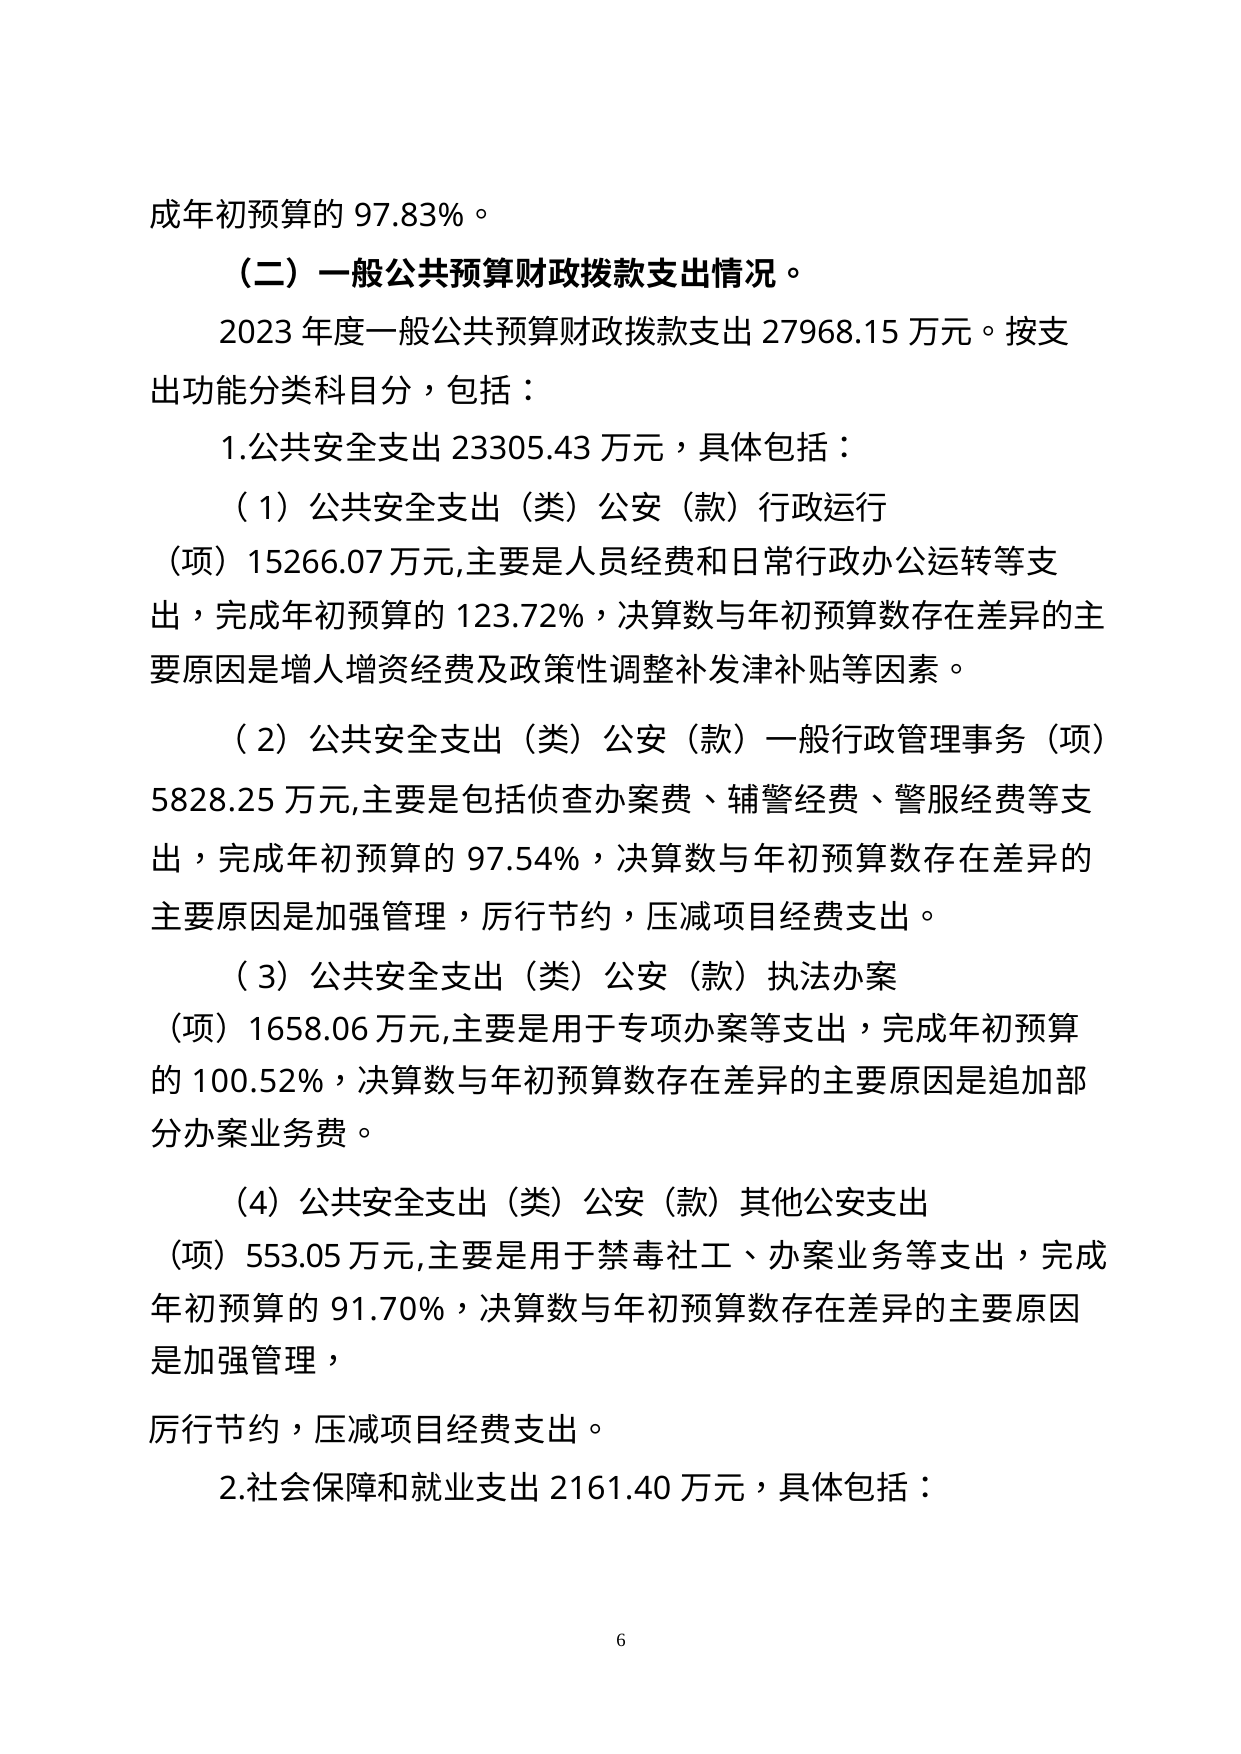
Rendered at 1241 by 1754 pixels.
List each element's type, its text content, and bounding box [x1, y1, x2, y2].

text （4）公共安全支出（类）公安（款）其他公安支出（项）553.05万元,主要是用于禁毒社工、办案业务等支出，完成年初预算的 91.70%，决算数与年初预算数存在差异的主要原因是加强管理， [150, 1180, 1109, 1382]
text （ 1）公共安全支出（类）公安（款）行政运行（项）15266.07万元,主要是人员经费和日常行政办公运转等支出，完成年初预算的 123.72%，决算数与年初预算数存在差异的主要原因是增人增资经费及政策性调整补发津补贴等因素。 [149, 485, 1109, 691]
text 5828.25 万元,主要是包括侦查办案费、辅警经费、警服经费等支出，完成年初预算的 97.54%，决算数与年初预算数存在差异的主要原因是加强管理，厉行节约，压减项目经费支出。 [150, 777, 1093, 938]
text （ 3）公共安全支出（类）公安（款）执法办案（项）1658.06万元,主要是用于专项办案等支出，完成年初预算的 100.52%，决算数与年初预算数存在差异的主要原因是追加部分办案业务费。 [150, 953, 1109, 1154]
text 2.社会保障和就业支出 2161.40 万元，具体包括： [219, 1467, 1125, 1507]
text （ 2）公共安全支出（类）公安（款）一般行政管理事务（项） [148, 719, 1125, 759]
text 成年初预算的 97.83%。 [149, 194, 1125, 234]
text 1.公共安全支出 23305.43 万元，具体包括： [219, 427, 1125, 467]
text 厉行节约，压减项目经费支出。 [148, 1409, 1125, 1449]
text 2023 年度一般公共预算财政拨款支出 27968.15 万元。按支出功能分类科目分，包括： [149, 309, 1093, 412]
text （二）一般公共预算财政拨款支出情况。 [220, 252, 1125, 294]
